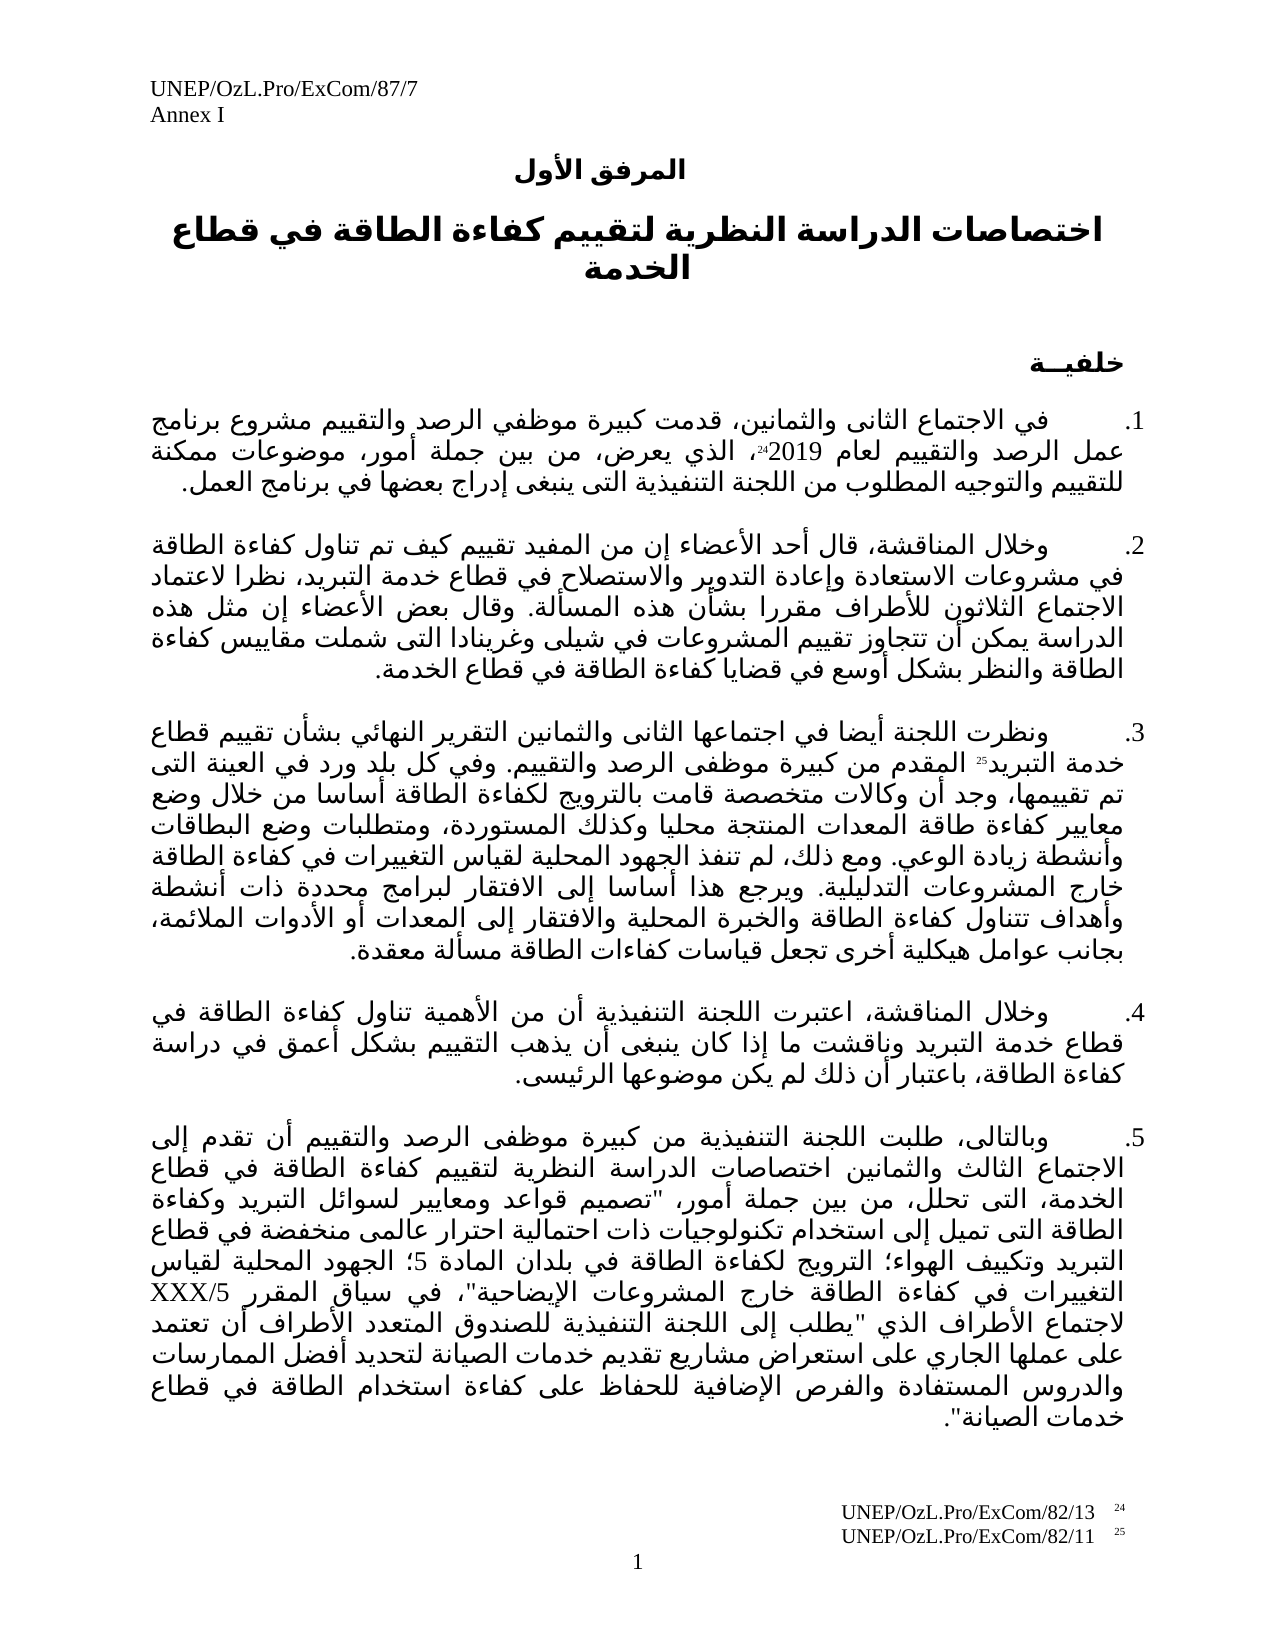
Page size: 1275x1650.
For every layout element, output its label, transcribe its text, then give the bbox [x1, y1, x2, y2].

subtitle وبالتالى، طلبت اللجنة التنفيذية من كبيرة موظفى الرصد والتقييم أن تقدم إلى الاجتماع الثالث والثمانين اختصاصات الدراسة النظرية لتقييم كفاءة الطاقة في قطاع الخدمة، التى تحلل، من بين جملة أمور، "تصميم قواعد ومعايير لسوائل التبريد وكفاءة الطاقة التى تميل إلى استخدام تكنولوجيات ذات احتمالية احترار عالمى منخفضة في قطاع التبريد وتكييف الهواء؛ الترويج لكفاءة الطاقة في بلدان المادة 5؛ الجهود المحلية لقياس التغييرات في كفاءة الطاقة خارج المشروعات الإيضاحية"، في سياق المقرر 5/XXX لاجتماع الأطراف الذي "يطلب إلى اللجنة التنفيذية للصندوق المتعدد الأطراف أن تعتمد على عملها الجاري على استعراض مشاريع تقديم خدمات الصيانة لتحديد أفضل الممارسات والدروس المستفادة والفرص الإضافية للحفاظ على كفاءة استخدام الطاقة في قطاع خدمات الصيانة". [150, 1121, 1125, 1432]
subtitle اختصاصات الدراسة النظرية لتقييم كفاءة الطاقة في قطاع الخدمة [150, 210, 1124, 287]
subtitle ونظرت اللجنة أيضا في اجتماعها الثانى والثمانين التقرير النهائي بشأن تقييم قطاع خدمة التبريد المقدم من كبيرة موظفى الرصد والتقييم. وفي كل بلد ورد في العينة التى تم تقييمها، وجد أن وكالات متخصصة قامت بالترويج لكفاءة الطاقة أساسا من خلال وضع معايير كفاءة طاقة المعدات المنتجة محليا وكذلك المستوردة، ومتطلبات وضع البطاقات وأنشطة زيادة الوعي. ومع ذلك، لم تنفذ الجهود المحلية لقياس التغييرات في كفاءة الطاقة خارج المشروعات التدليلية. ويرجع هذا أساسا إلى الافتقار لبرامج محددة ذات أنشطة وأهداف تتناول كفاءة الطاقة والخبرة المحلية والافتقار إلى المعدات أو الأدوات الملائمة، بجانب عوامل هيكلية أخرى تجعل قياسات كفاءات الطاقة مسألة معقدة. [150, 716, 1125, 965]
subtitle في الاجتماع الثانى والثمانين، قدمت كبيرة موظفي الرصد والتقييم مشروع برنامج عمل الرصد والتقييم لعام 2019، الذي يعرض، من بين جملة أمور، موضوعات ممكنة للتقييم والتوجيه المطلوب من اللجنة التنفيذية التى ينبغى إدراج بعضها في برنامج العمل. [150, 404, 1125, 498]
subtitle خلفيــة [150, 347, 1125, 378]
subtitle وخلال المناقشة، اعتبرت اللجنة التنفيذية أن من الأهمية تناول كفاءة الطاقة في قطاع خدمة التبريد وناقشت ما إذا كان ينبغى أن يذهب التقييم بشكل أعمق في دراسة كفاءة الطاقة، باعتبار أن ذلك لم يكن موضوعها الرئيسى. [150, 996, 1125, 1089]
subtitle وخلال المناقشة، قال أحد الأعضاء إن من المفيد تقييم كيف تم تناول كفاءة الطاقة في مشروعات الاستعادة وإعادة التدوير والاستصلاح في قطاع خدمة التبريد، نظرا لاعتماد الاجتماع الثلاثون للأطراف مقررا بشأن هذه المسألة. وقال بعض الأعضاء إن مثل هذه الدراسة يمكن أن تتجاوز تقييم المشروعات في شيلى وغرينادا التى شملت مقاييس كفاءة الطاقة والنظر بشكل أوسع في قضايا كفاءة الطاقة في قطاع الخدمة. [150, 529, 1125, 684]
subtitle المرفق الأول [150, 154, 1125, 185]
